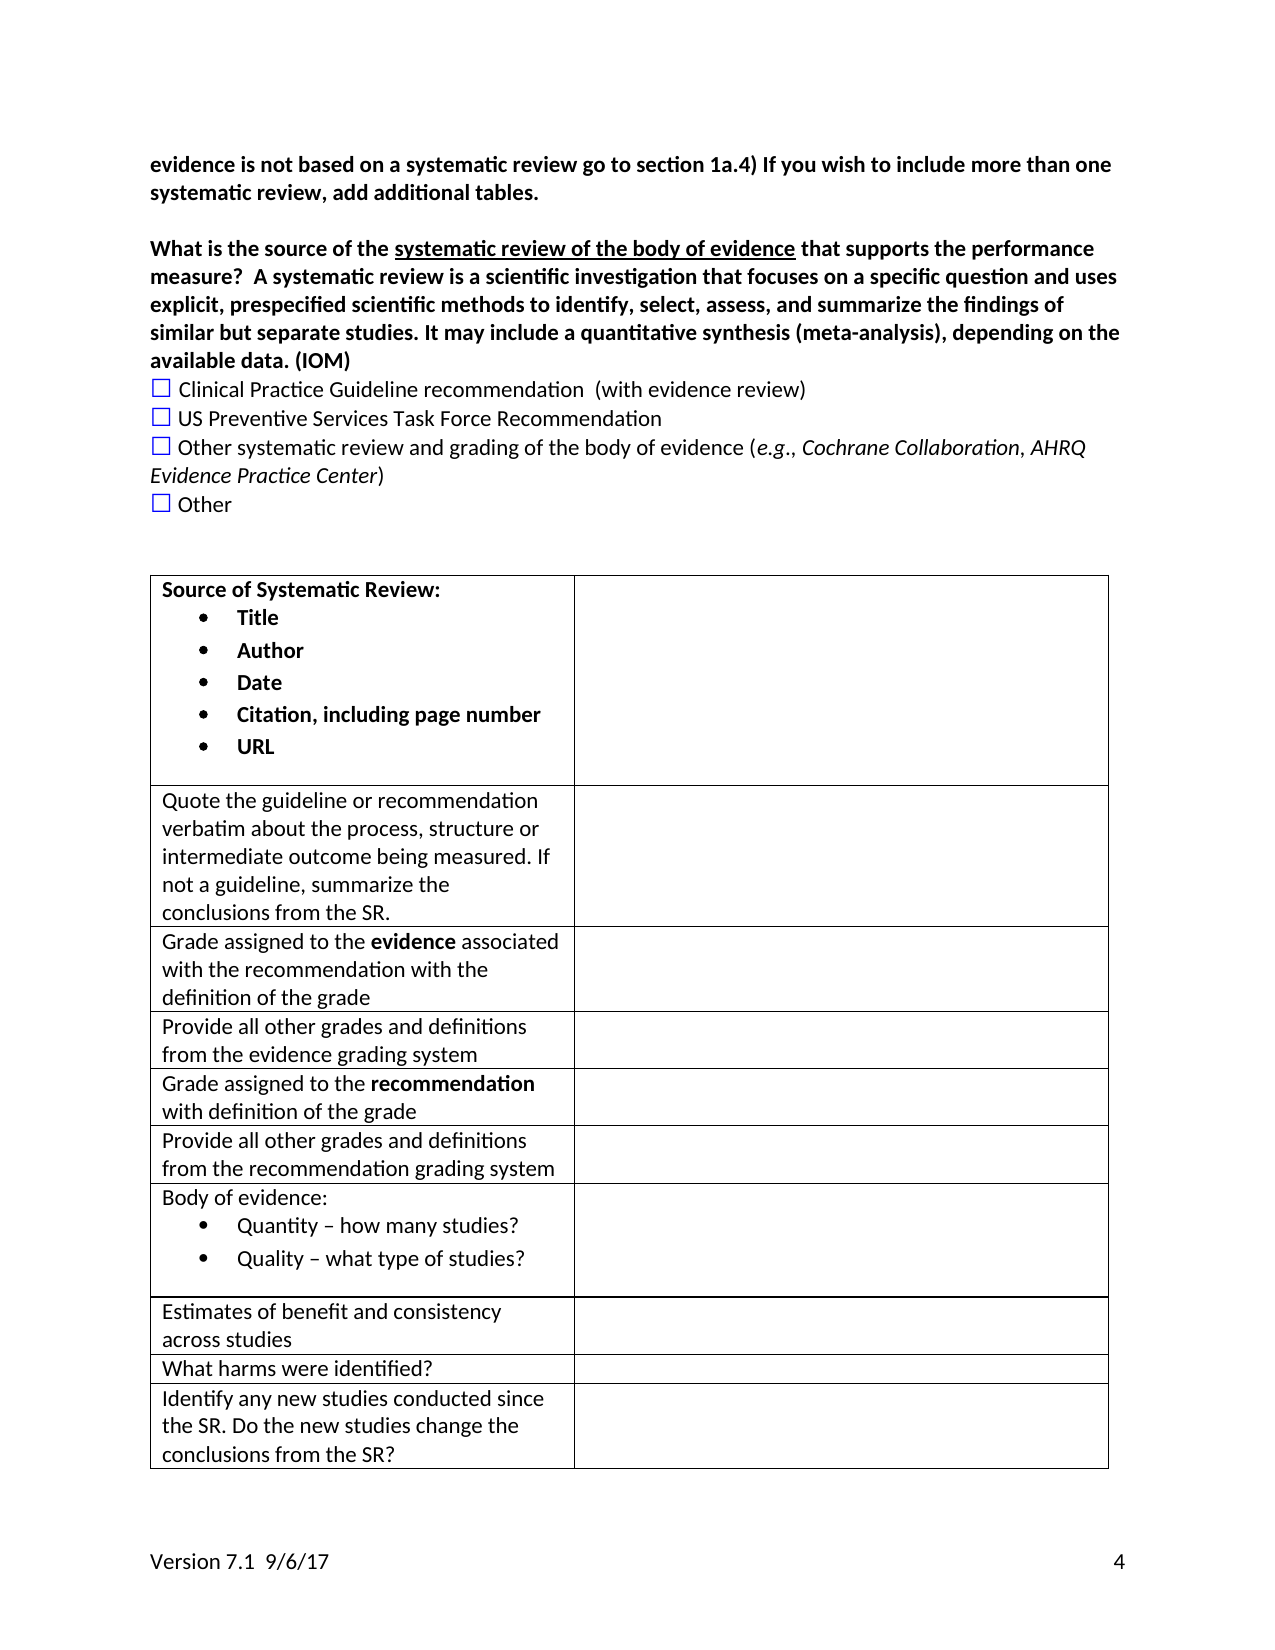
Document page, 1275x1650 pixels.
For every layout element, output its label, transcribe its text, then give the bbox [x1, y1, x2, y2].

table_cell What harms were identified? [151, 1355, 574, 1383]
table_cell [575, 1069, 1108, 1125]
table_cell Identify any new studies conducted since the SR. Do the new studies change the conclusions from the SR? [151, 1384, 574, 1468]
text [150, 150, 1125, 206]
table_cell [575, 1384, 1108, 1468]
table_cell [575, 1012, 1108, 1068]
text What is the source of the systematic review of the body of evidence that supports the performance measure? A systematic review is a scientific investigation that focuses on a specific question and uses explicit, prespecified scientific methods to identify, select, assess, and summarize the findings of similar but separate studies. It may include a quantitative synthesis (meta-analysis), depending on the available data. (IOM) [150, 234, 1125, 374]
table_cell [575, 1126, 1108, 1182]
table_cell Estimates of benefit and consistency across studies [151, 1298, 574, 1353]
table_header [575, 576, 1108, 785]
table_cell Grade assigned to the evidence associated with the recommendation with the definition of the grade [151, 927, 574, 1011]
table_cell [575, 927, 1108, 1011]
table_cell Quote the guideline or recommendation verbatim about the process, structure or intermediate outcome being measured. If not a guideline, summarize the conclusions from the SR. [151, 786, 574, 926]
table_cell [575, 1184, 1108, 1296]
text ☐ US Preventive Services Task Force Recommendation [150, 403, 1125, 432]
table_cell [575, 786, 1108, 926]
text ☐ Clinical Practice Guideline recommendation (with evidence review) [150, 374, 1125, 403]
table_cell Provide all other grades and definitions from the evidence grading system [151, 1012, 574, 1068]
table_cell Provide all other grades and definitions from the recommendation grading system [151, 1126, 574, 1182]
table_cell [575, 1298, 1108, 1353]
table_cell Body of evidence: Quantity – how many studies? Quality – what type of studies? [151, 1184, 574, 1296]
text ☐ Other [150, 489, 1125, 518]
text ☐ Other systematic review and grading of the body of evidence (e.g., Cochrane Collaboration, AHRQ Evidence Practice Center) [150, 432, 1125, 489]
table_header Source of Systematic Review: Title Author Date Citation, including page number URL [151, 576, 574, 785]
table_cell [575, 1355, 1108, 1383]
table_cell Grade assigned to the recommendation with definition of the grade [151, 1069, 574, 1125]
